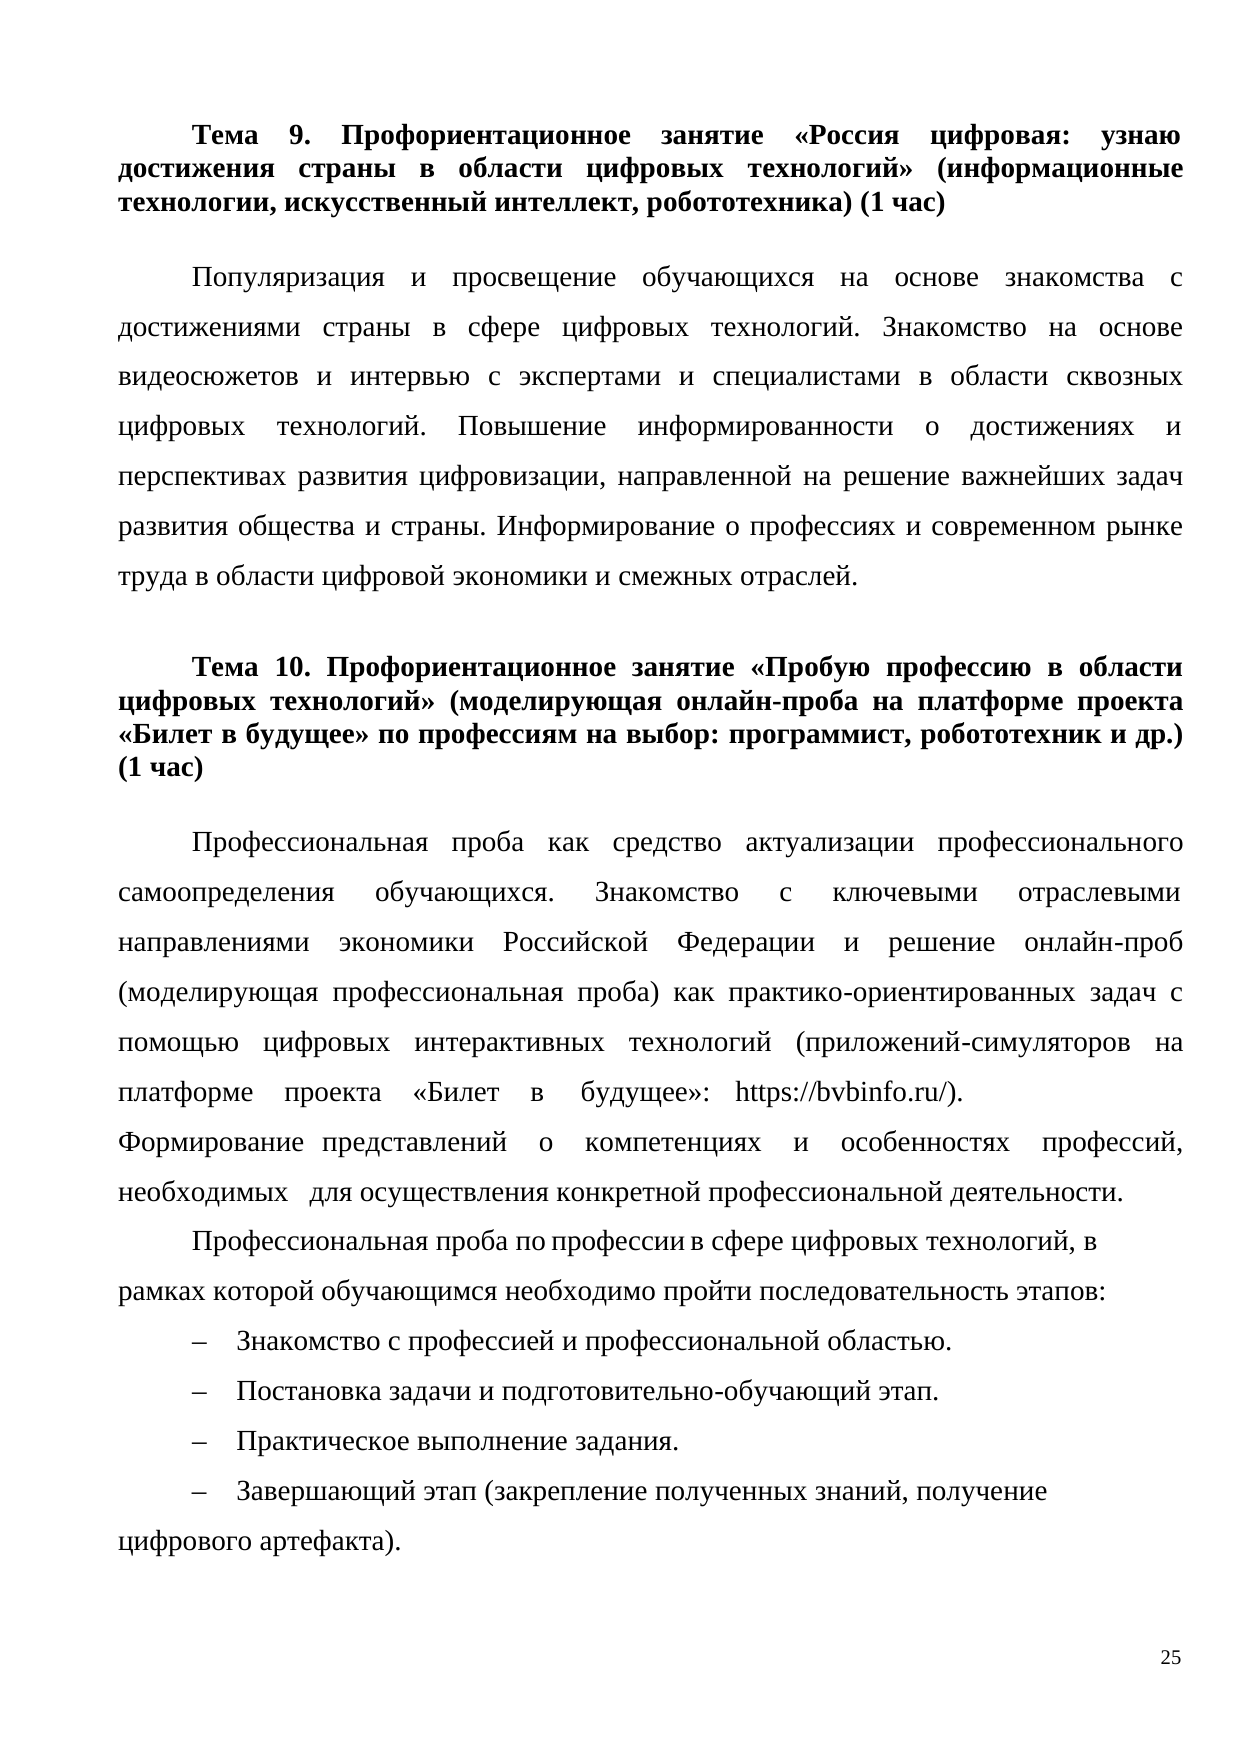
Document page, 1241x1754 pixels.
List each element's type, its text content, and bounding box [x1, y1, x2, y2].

text Популяризация и просвещение обучающихся на основе знакомства с достижениями страны в сфере цифровых технологий. Знакомство на основе видеосюжетов и интервью с экспертами и специалистами в области сквозных цифровых технологий. Повышение информированности о достижениях и перспективах развития цифровизации, направленной на решение важнейших задач развития общества и страны. Информирование о профессиях и современном рынке труда в области цифровой экономики и смежных отраслей. [118, 259, 1183, 592]
text 25 [1160, 1645, 1183, 1669]
text Тема 10. Профориентационное занятие «Пробую профессию в области цифровых технологий» (моделирующая онлайн-проба на платформе проекта «Билет в будущее» по профессиям на выбор: программист, робототехник и др.) (1 час) [118, 650, 1183, 783]
text Профессиональная проба попрофессиив сфере цифровых технологий, в рамках которой обучающимся необходимо пройти последовательность этапов: [118, 1223, 1188, 1307]
text Профессиональная проба как средство актуализации профессионального самоопределения обучающихся. Знакомство с ключевыми отраслевыми направлениями экономики Российской Федерации и решение онлайн-проб (моделирующая профессиональная проба) как практико-ориентированных задач с помощью цифровых интерактивных технологий (приложений-симуляторов на платформе проекта «Билет в будущее»: https://bvbinfo.ru/). Формирование представлений о компетенциях и особенностях профессий, необходимых для осуществления конкретной профессиональной деятельности. [118, 824, 1183, 1207]
text Тема 9. Профориентационное занятие «Россия цифровая: узнаю достижения страны в области цифровых технологий» (информационные технологии, искусственный интеллект, робототехника) (1 час) [118, 118, 1183, 217]
text ‒ Завершающий этап (закрепление полученных знаний, получение цифрового артефакта). [118, 1473, 1188, 1557]
text ‒ Знакомство с профессией и профессиональной областью. ‒ Постановка задачи и подготовительно-обучающий этап. ‒ Практическое выполнение задания. [192, 1323, 959, 1457]
